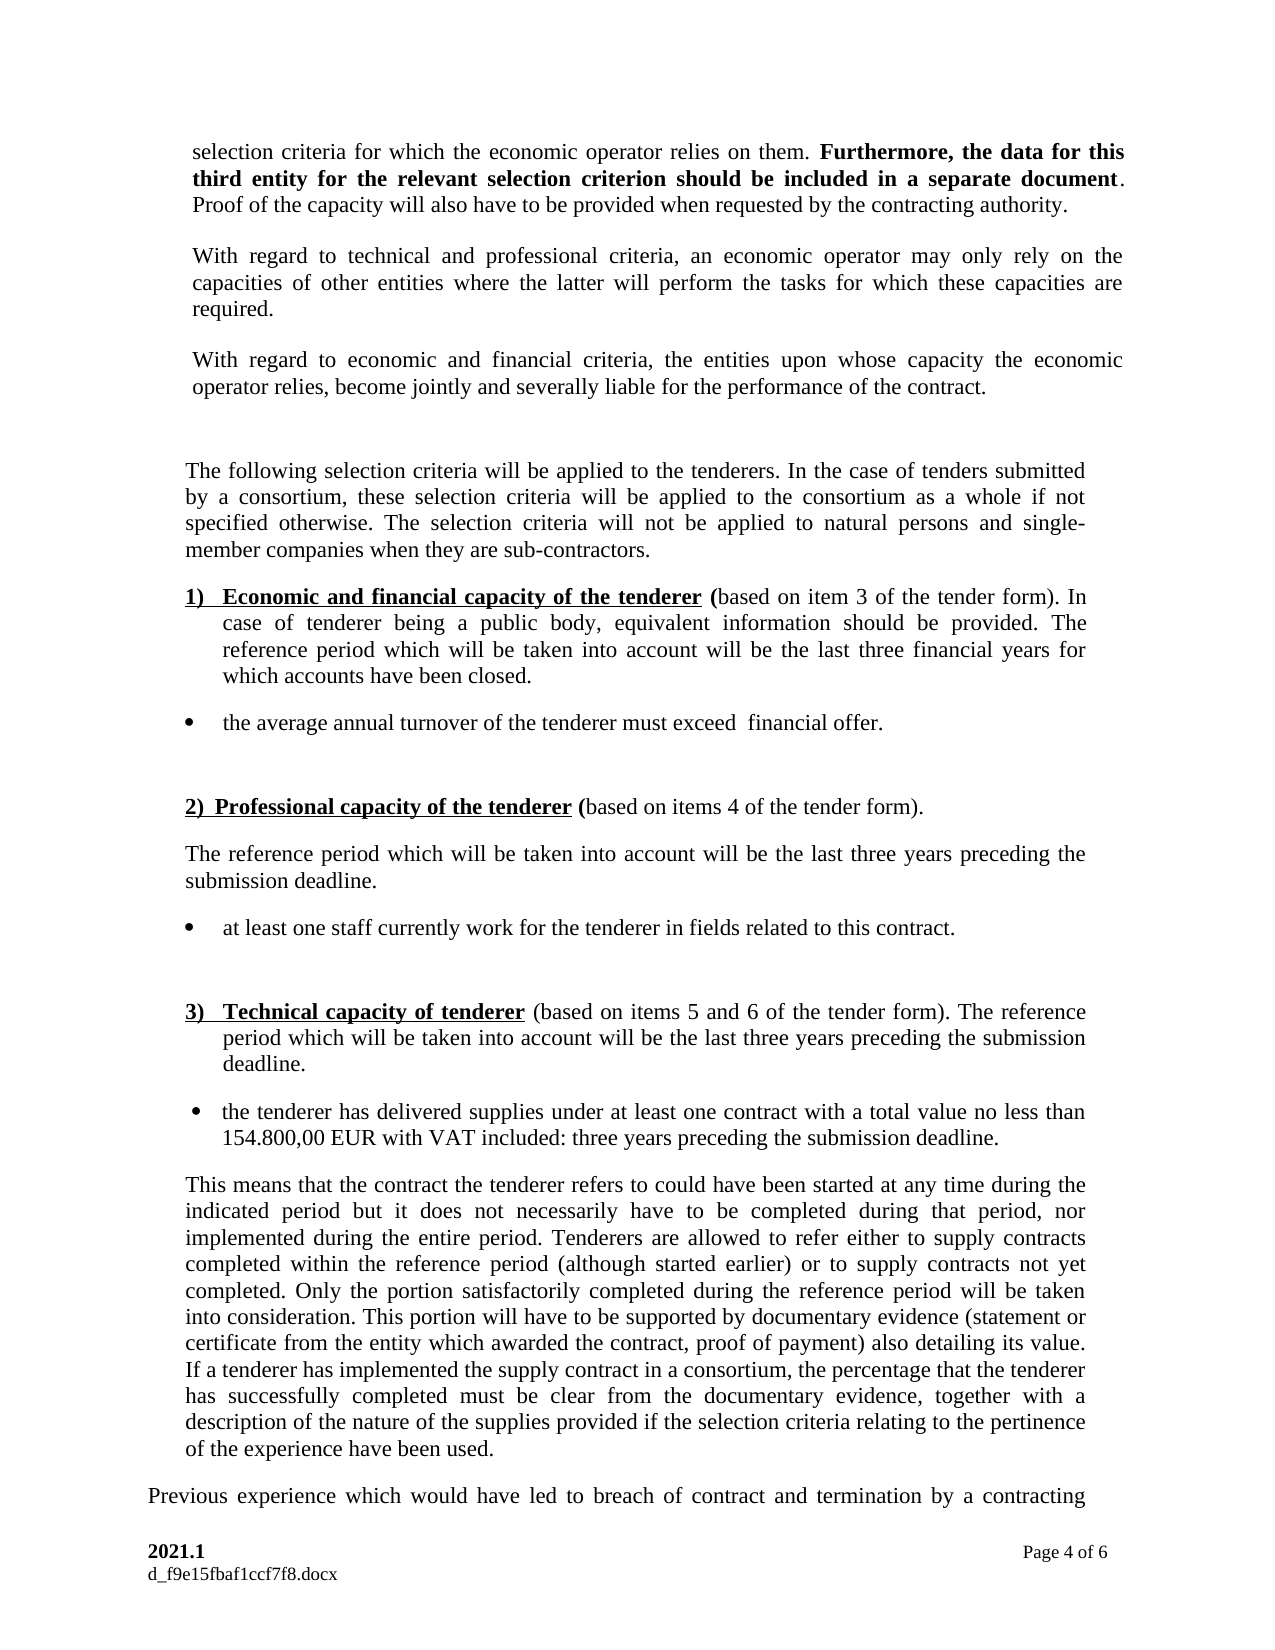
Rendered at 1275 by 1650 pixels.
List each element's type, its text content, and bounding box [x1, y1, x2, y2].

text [148, 1482, 1087, 1508]
text 2) Professional capacity of the tenderer (based on items 4 of the tender form). [185, 793, 1088, 819]
list the tenderer has delivered supplies under at least one contract with a total value no less than 154.800,00 EUR with VAT included: three years preceding the submission deadline. [192, 1098, 1087, 1150]
text 3) Technical capacity of tenderer (based on items 5 and 6 of the tender form). The reference period which will be taken into account will be the last three years preceding the submission deadline. [185, 998, 1088, 1077]
text The following selection criteria will be applied to the tenderers. In the case of tenders submitted by a consortium, these selection criteria will be applied to the consortium as a whole if not specified otherwise. The selection criteria will not be applied to natural persons and single-member companies when they are sub-contractors. [185, 457, 1087, 562]
text The reference period which will be taken into account will be the last three years preceding the submission deadline. [185, 840, 1088, 893]
text With regard to economic and financial criteria, the entities upon whose capacity the economic operator relies, become jointly and severally liable for the performance of the contract. [192, 346, 1125, 399]
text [192, 138, 1125, 217]
list at least one staff currently work for the tenderer in fields related to this contract. [185, 914, 1087, 940]
text This means that the contract the tenderer refers to could have been started at any time during the indicated period but it does not necessarily have to be completed during that period, nor implemented during the entire period. Tenderers are allowed to refer either to supply contracts completed within the reference period (although started earlier) or to supply contracts not yet completed. Only the portion satisfactorily completed during the reference period will be taken into consideration. This portion will have to be supported by documentary evidence (statement or certificate from the entity which awarded the contract, proof of payment) also detailing its value. If a tenderer has implemented the supply contract in a consortium, the percentage that the tenderer has successfully completed must be clear from the documentary evidence, together with a description of the nature of the supplies provided if the selection criteria relating to the pertinence of the experience have been used. [185, 1171, 1087, 1461]
list the average annual turnover of the tenderer must exceed financial offer. [185, 709, 1087, 736]
text With regard to technical and professional criteria, an economic operator may only rely on the capacities of other entities where the latter will perform the tasks for which these capacities are required. [192, 242, 1125, 321]
list Economic and financial capacity of the tenderer (based on item 3 of the tender form). In case of tenderer being a public body, equivalent information should be provided. The reference period which will be taken into account will be the last three financial years for which accounts have been closed. [185, 583, 1088, 688]
